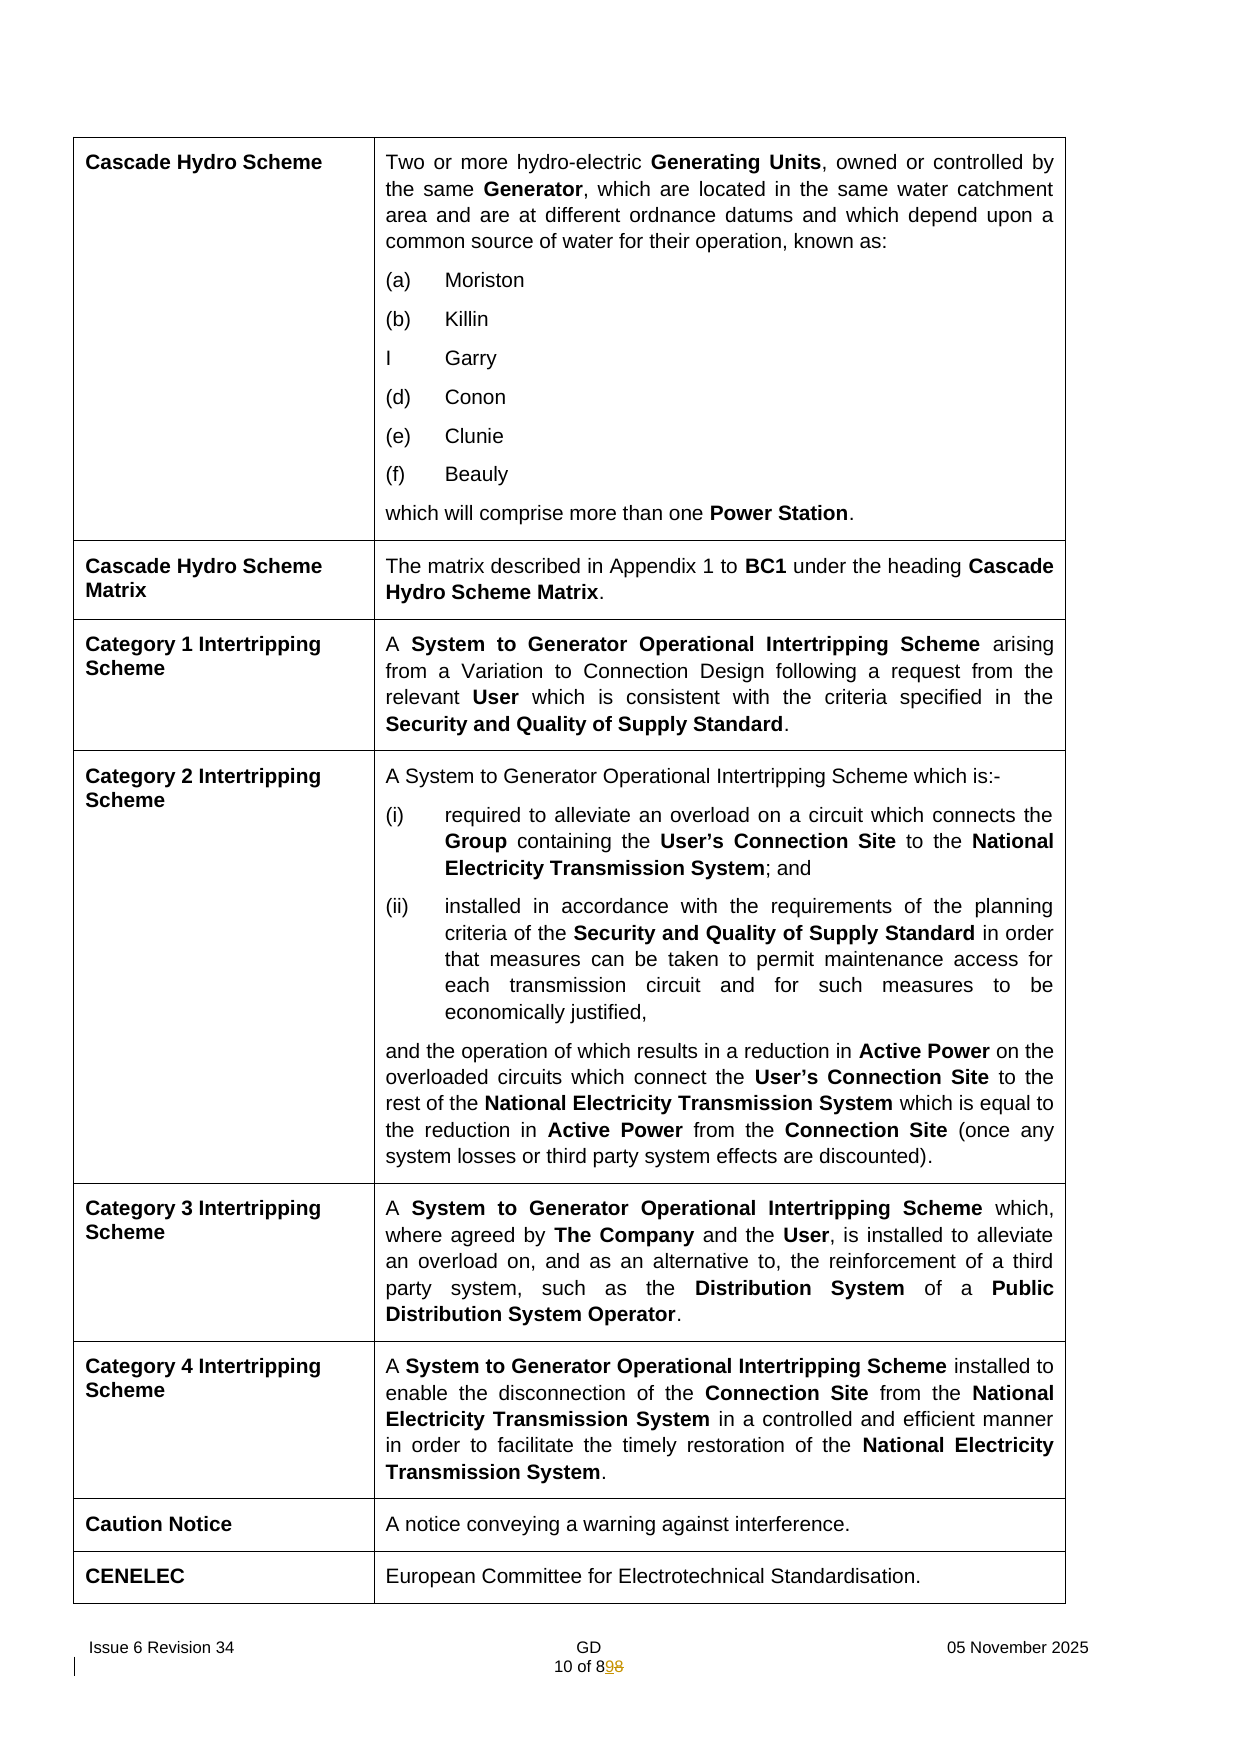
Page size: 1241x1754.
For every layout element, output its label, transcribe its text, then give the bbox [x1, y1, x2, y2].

table_cell Cascade Hydro Scheme Matrix [74, 541, 374, 619]
table_cell A notice conveying a warning against interference. [375, 1499, 1065, 1551]
table_cell Category 1 Intertripping Scheme [74, 620, 374, 750]
table_cell Cascade Hydro Scheme [74, 138, 374, 540]
table_cell European Committee for Electrotechnical Standardisation. [375, 1552, 1065, 1603]
table_cell The matrix described in Appendix 1 to BC1 under the heading Cascade Hydro Scheme Matrix. [375, 541, 1065, 619]
table_cell Two or more hydro-electric Generating Units, owned or controlled by the same Generator, which are located in the same water catchment area and are at different ordnance datums and which depend upon a common source of water for their operation, known as: (a) Moriston (b) Killin I Garry (d) Conon (e) Clunie (f) Beauly which will comprise more than one Power Station. [375, 138, 1065, 540]
table_cell A System to Generator Operational Intertripping Scheme which is:- (i) required to alleviate an overload on a circuit which connects the Group containing the User’s Connection Site to the National Electricity Transmission System; and (ii) installed in accordance with the requirements of the planning criteria of the Security and Quality of Supply Standard in order that measures can be taken to permit maintenance access for each transmission circuit and for such measures to be economically justified, and the operation of which results in a reduction in Active Power on the overloaded circuits which connect the User’s Connection Site to the rest of the National Electricity Transmission System which is equal to the reduction in Active Power from the Connection Site (once any system losses or third party system effects are discounted). [375, 751, 1065, 1183]
table_cell Category 2 Intertripping Scheme [74, 751, 374, 1183]
table_cell CENELEC [74, 1552, 374, 1603]
table_cell Caution Notice [74, 1499, 374, 1551]
table_cell A System to Generator Operational Intertripping Scheme which, where agreed by The Company and the User, is installed to alleviate an overload on, and as an alternative to, the reinforcement of a third party system, such as the Distribution System of a Public Distribution System Operator. [375, 1184, 1065, 1341]
table_cell A System to Generator Operational Intertripping Scheme installed to enable the disconnection of the Connection Site from the National Electricity Transmission System in a controlled and efficient manner in order to facilitate the timely restoration of the National Electricity Transmission System. [375, 1342, 1065, 1498]
table_cell Category 3 Intertripping Scheme [74, 1184, 374, 1341]
table_cell Category 4 Intertripping Scheme [74, 1342, 374, 1498]
table_cell A System to Generator Operational Intertripping Scheme arising from a Variation to Connection Design following a request from the relevant User which is consistent with the criteria specified in the Security and Quality of Supply Standard. [375, 620, 1065, 750]
